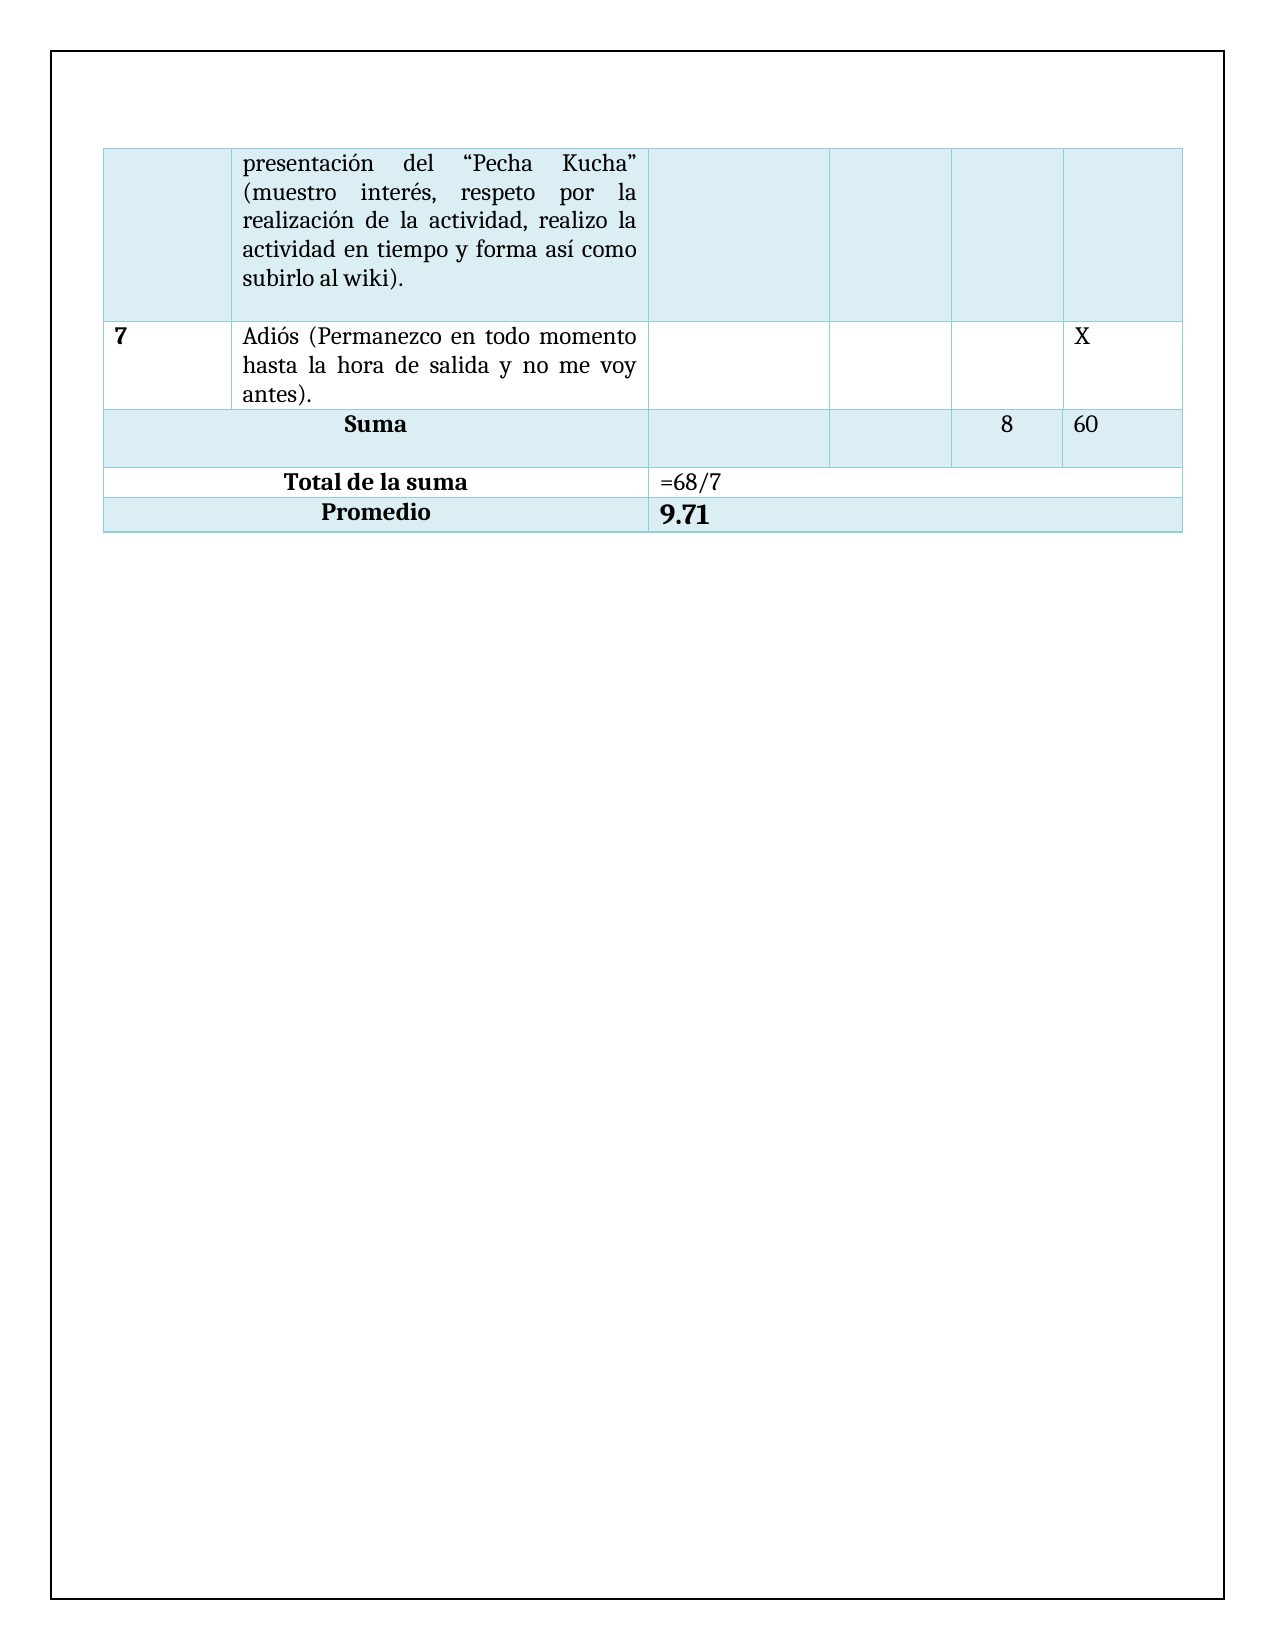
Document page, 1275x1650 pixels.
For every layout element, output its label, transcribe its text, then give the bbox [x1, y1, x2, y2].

table_cell [649, 322, 829, 408]
table_cell X [1064, 322, 1182, 408]
table_cell 8 [952, 410, 1062, 467]
table_cell [649, 410, 829, 467]
table_cell Total de la suma [104, 468, 648, 497]
table_cell [830, 322, 951, 408]
table_cell Suma [104, 410, 648, 467]
table_cell 60 [1063, 410, 1182, 467]
table_cell Promedio [104, 498, 648, 531]
table_cell [649, 149, 829, 321]
table_cell =68/7 [649, 468, 1182, 497]
table_cell [830, 410, 951, 467]
table_cell [830, 149, 951, 321]
table_cell [952, 322, 1063, 408]
table_cell 9.71 [649, 498, 1182, 531]
table_cell 6 [104, 149, 231, 321]
table_cell X [1064, 149, 1182, 321]
table_cell [952, 149, 1063, 321]
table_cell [232, 149, 648, 321]
table_cell Adiós (Permanezco en todo momento hasta la hora de salida y no me voy antes). [232, 322, 648, 408]
table_cell 7 [104, 322, 231, 408]
